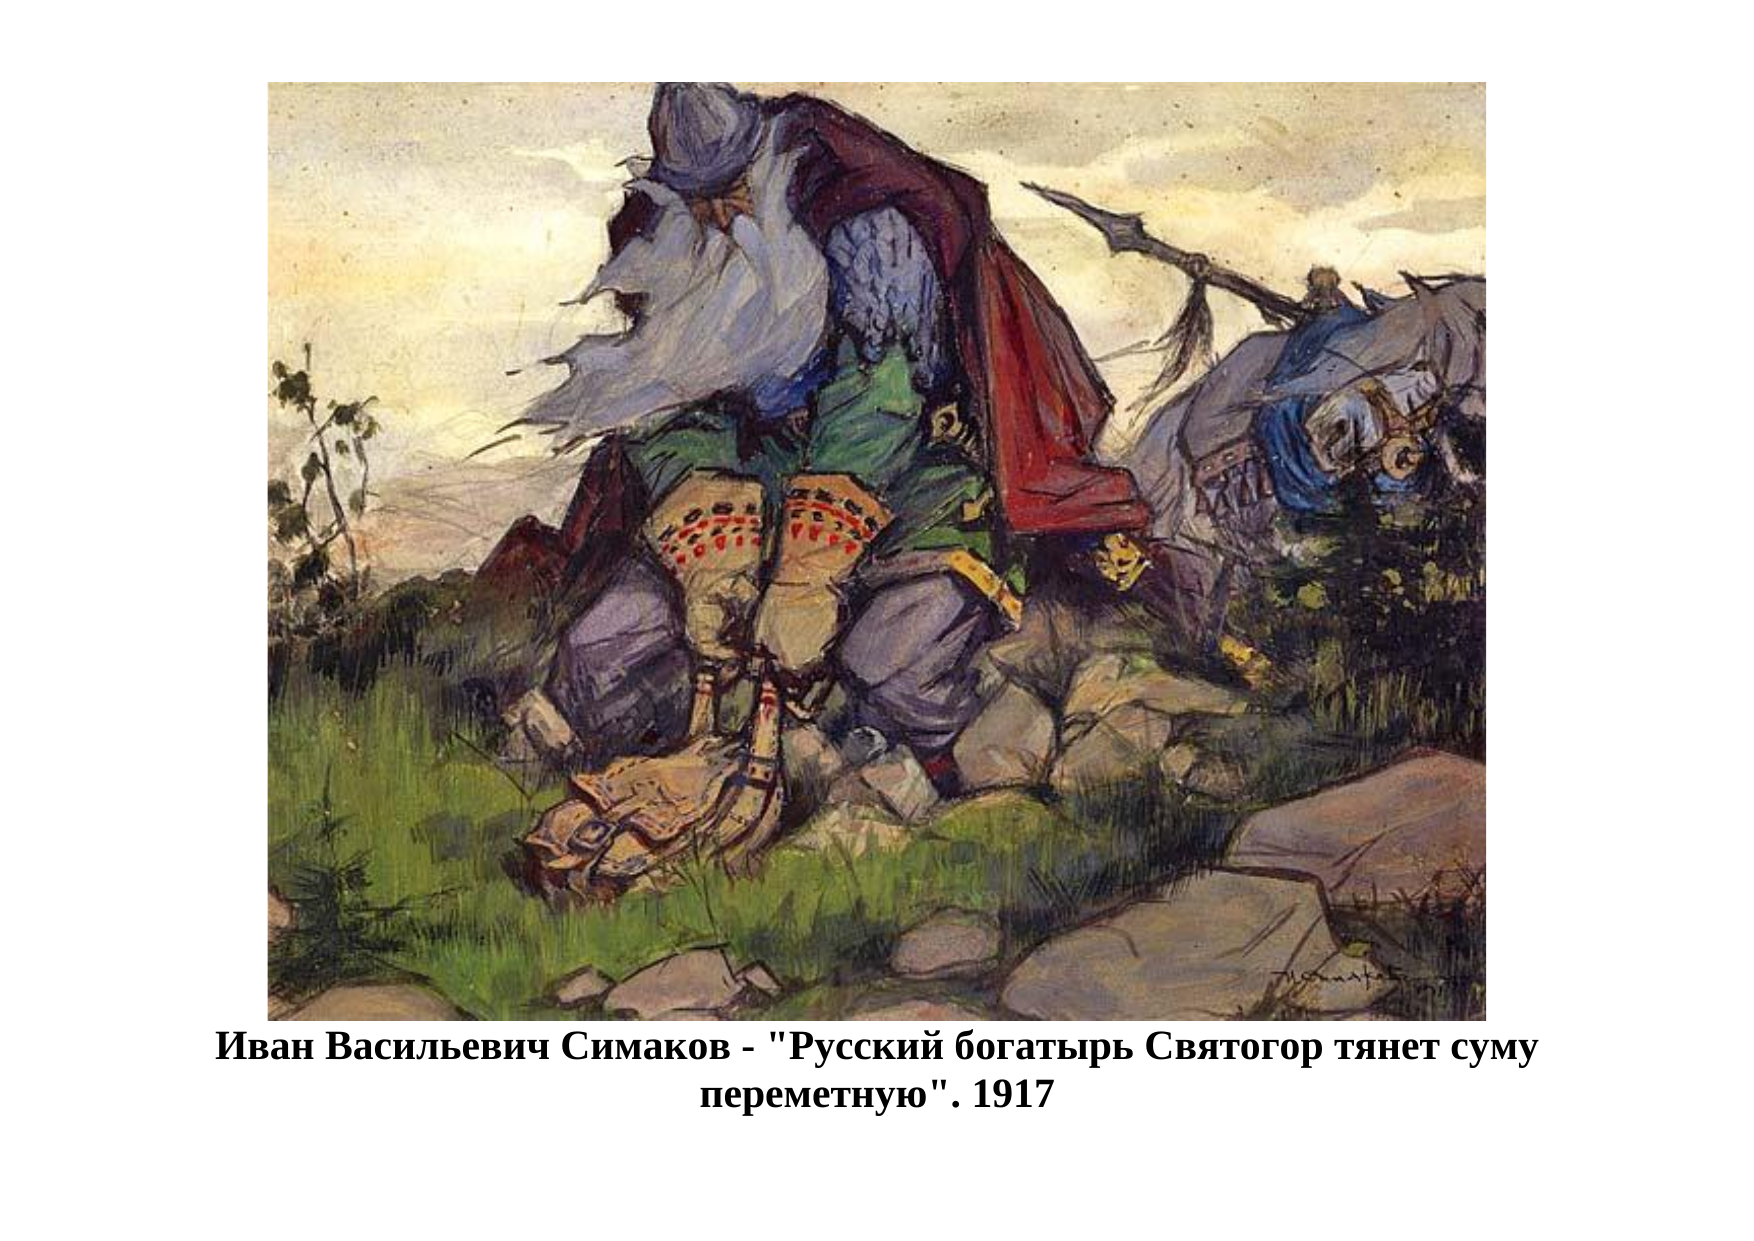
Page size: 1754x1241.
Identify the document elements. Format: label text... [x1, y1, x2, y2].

picture [267, 82, 1487, 1021]
text Иван Васильевич Симаков - "Русский богатырь Святогор тянет суму переметную". 1917 [83, 1020, 1671, 1116]
